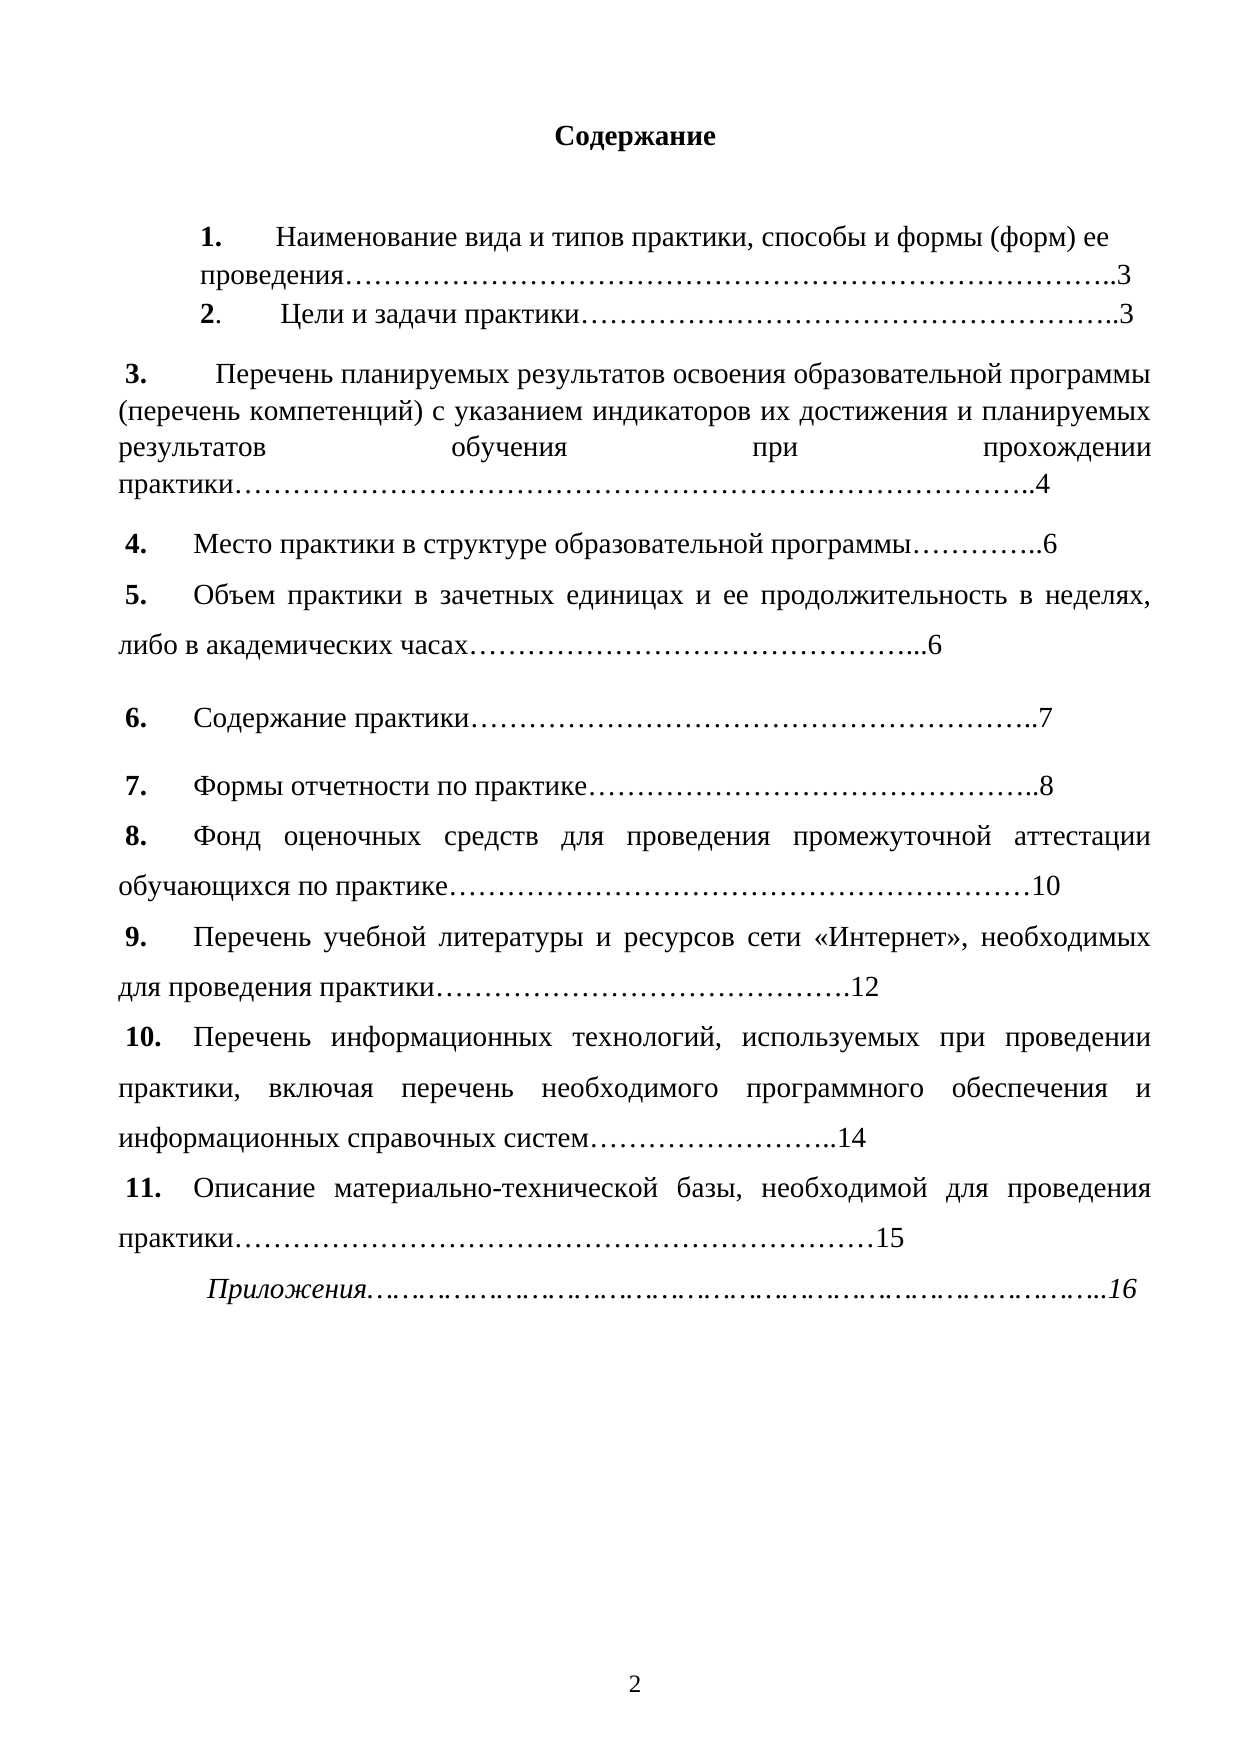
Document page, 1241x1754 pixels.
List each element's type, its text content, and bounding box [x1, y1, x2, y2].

subtitle Приложения…………………………………………………………………………..16 [162, 1271, 1152, 1304]
subtitle Фонд оценочных средств для проведения промежуточной аттестации обучающихся по практике……………………………………………………10 [118, 818, 1152, 902]
subtitle Перечень информационных технологий, используемых при проведении практики, включая перечень необходимого программного обеспечения и информационных справочных систем……………………..14 [118, 1019, 1152, 1153]
subtitle Описание материально-технической базы, необходимой для проведения практики…………………………………………………………15 [118, 1170, 1152, 1254]
text Содержание [118, 118, 1152, 152]
subtitle Перечень учебной литературы и ресурсов сети «Интернет», необходимых для проведения практики…………………………………….12 [118, 919, 1152, 1003]
subtitle Наименование вида и типов практики, способы и формы (форм) ее проведения……………………………………………………………………..3 [200, 219, 1152, 291]
subtitle Место практики в структуре образовательной программы…………..6 [118, 526, 1152, 560]
subtitle Содержание практики…………………………………………………..7 [118, 701, 1152, 734]
subtitle 2. Цели и задачи практики………………………………………………..3 [200, 296, 1152, 329]
subtitle Объем практики в зачетных единицах и ее продолжительность в неделях, либо в академических часах………………………………………...6 [118, 577, 1152, 661]
subtitle Перечень планируемых результатов освоения образовательной программы (перечень компетенций) с указанием индикаторов их достижения и планируемых результатов обучения при прохождении практики………………………………………………………………………..4 [118, 356, 1152, 500]
subtitle Формы отчетности по практике………………………………………..8 [118, 768, 1152, 801]
